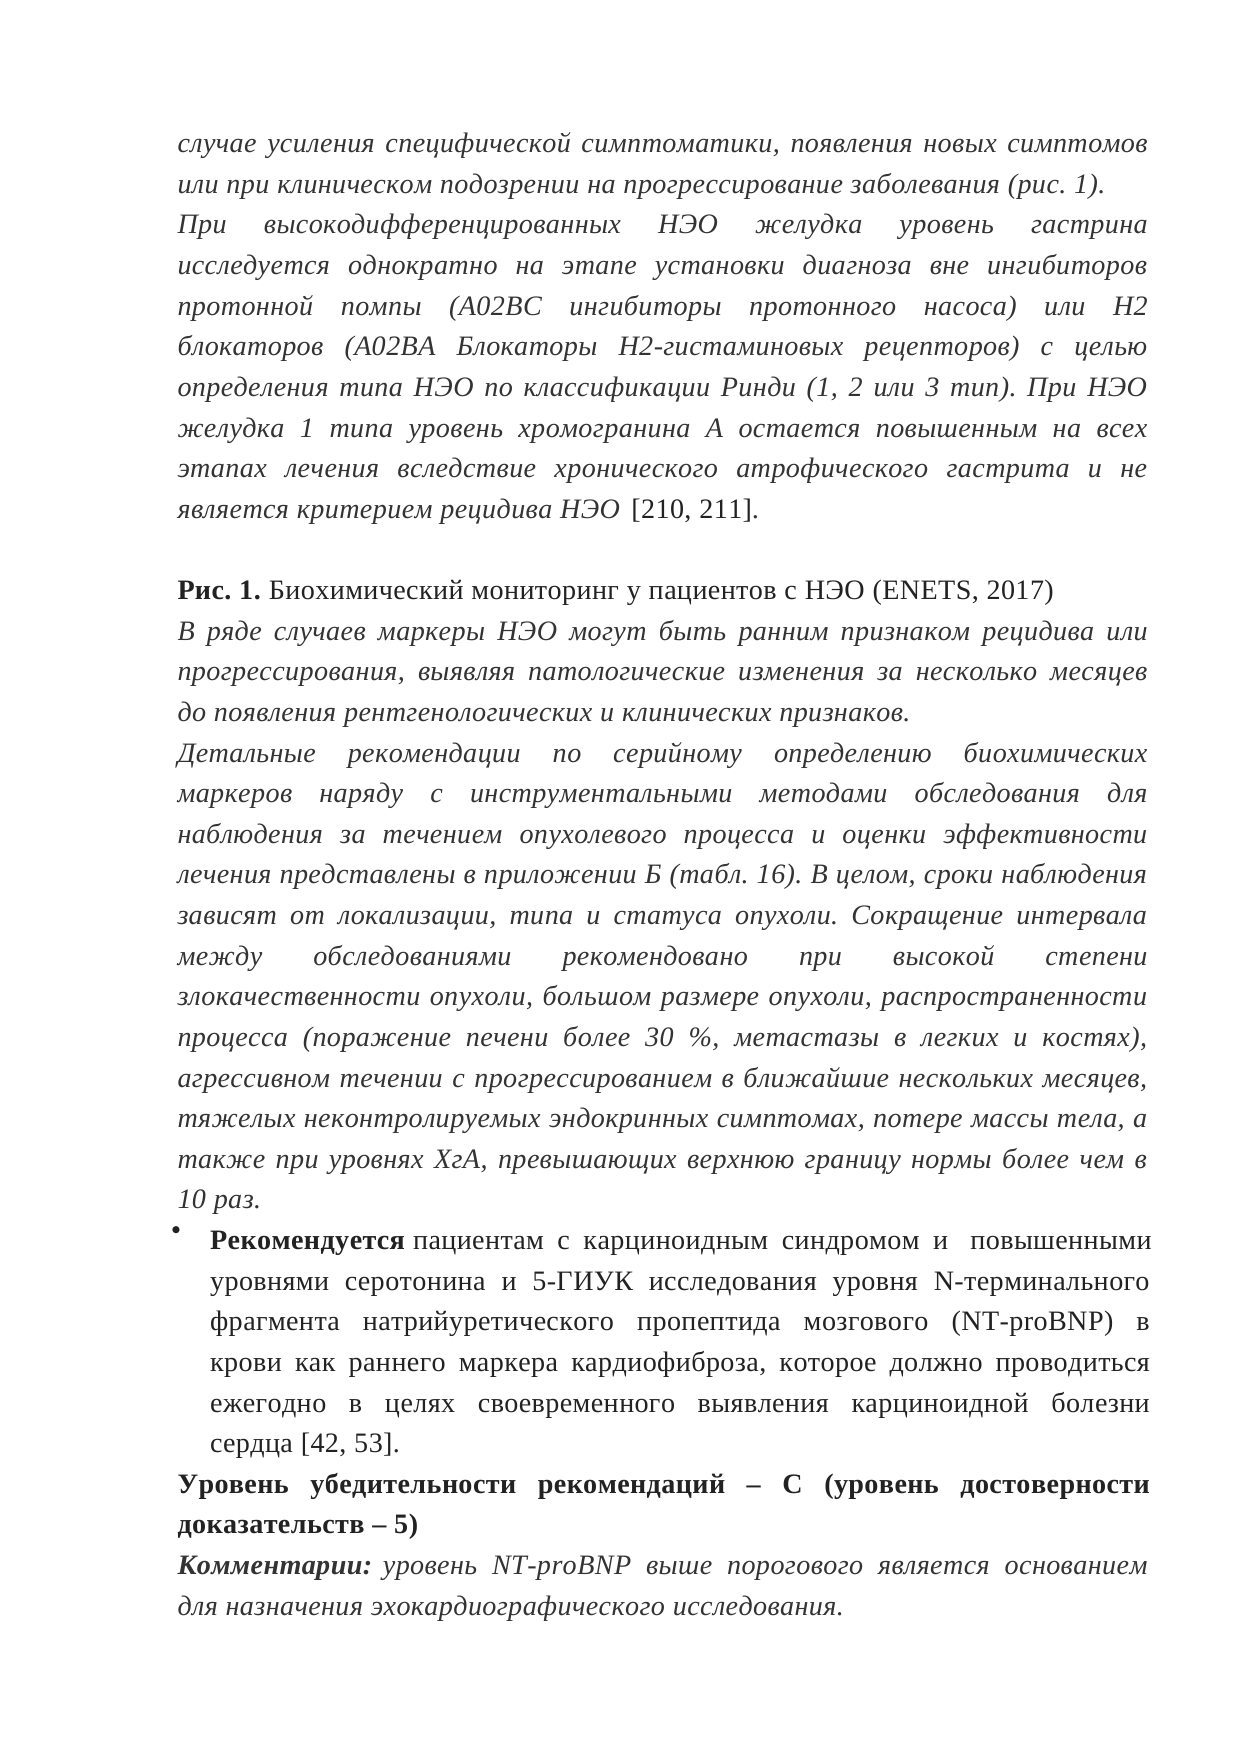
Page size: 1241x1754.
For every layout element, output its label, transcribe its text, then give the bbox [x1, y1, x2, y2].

text В ряде случаев маркеры НЭО могут быть ранним признаком рецидива или прогрессирования, выявляя патологические изменения за несколько месяцев до появления рентгенологических и клинических признаков. [177, 606, 1152, 727]
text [177, 118, 1152, 199]
list Рекомендуется пациентам с карциноидным синдромом и повышенными уровнями серотонина и 5-ГИУК исследования уровня N-терминального фрагмента натрийуретического пропептида мозгового (NT-proBNP) в крови как раннего маркера кардиофиброза, которое должно проводиться ежегодно в целях своевременного выявления карциноидной болезни сердца [42, 53]. [172, 1215, 1152, 1459]
text При высокодифференцированных НЭО желудка уровень гастрина исследуется однократно на этапе установки диагноза вне ингибиторов протонной помпы (A02BC ингибиторы протонного насоса) или H2 блокаторов (A02BA Блокаторы H2-гистаминовых рецепторов) с целью определения типа НЭО по классификации Ринди (1, 2 или 3 тип). При НЭО желудка 1 типа уровень хромогранина А остается повышенным на всех этапах лечения вследствие хронического атрофического гастрита и не является критерием рецидива НЭО [210, 211]. [177, 199, 1152, 524]
text Рис. 1. Биохимический мониторинг у пациентов с НЭО (ENETS, 2017) [177, 565, 1152, 606]
text Комментарии: уровень NT-proBNP выше порогового является основанием для назначения эхокардиографического исследования. [177, 1540, 1152, 1621]
text Уровень убедительности рекомендаций – С (уровень достоверности доказательств – 5) [177, 1459, 1152, 1540]
text Детальные рекомендации по серийному определению биохимических маркеров наряду с инструментальными методами обследования для наблюдения за течением опухолевого процесса и оценки эффективности лечения представлены в приложении Б (табл. 16). В целом, сроки наблюдения зависят от локализации, типа и статуса опухоли. Сокращение интервала между обследованиями рекомендовано при высокой степени злокачественности опухоли, большом размере опухоли, распространенности процесса (поражение печени более 30 %, метастазы в легких и костях), агрессивном течении с прогрессированием в ближайшие нескольких месяцев, тяжелых неконтролируемых эндокринных симптомах, потере массы тела, а также при уровнях ХгА, превышающих верхнюю границу нормы более чем в 10 раз. [177, 727, 1152, 1215]
